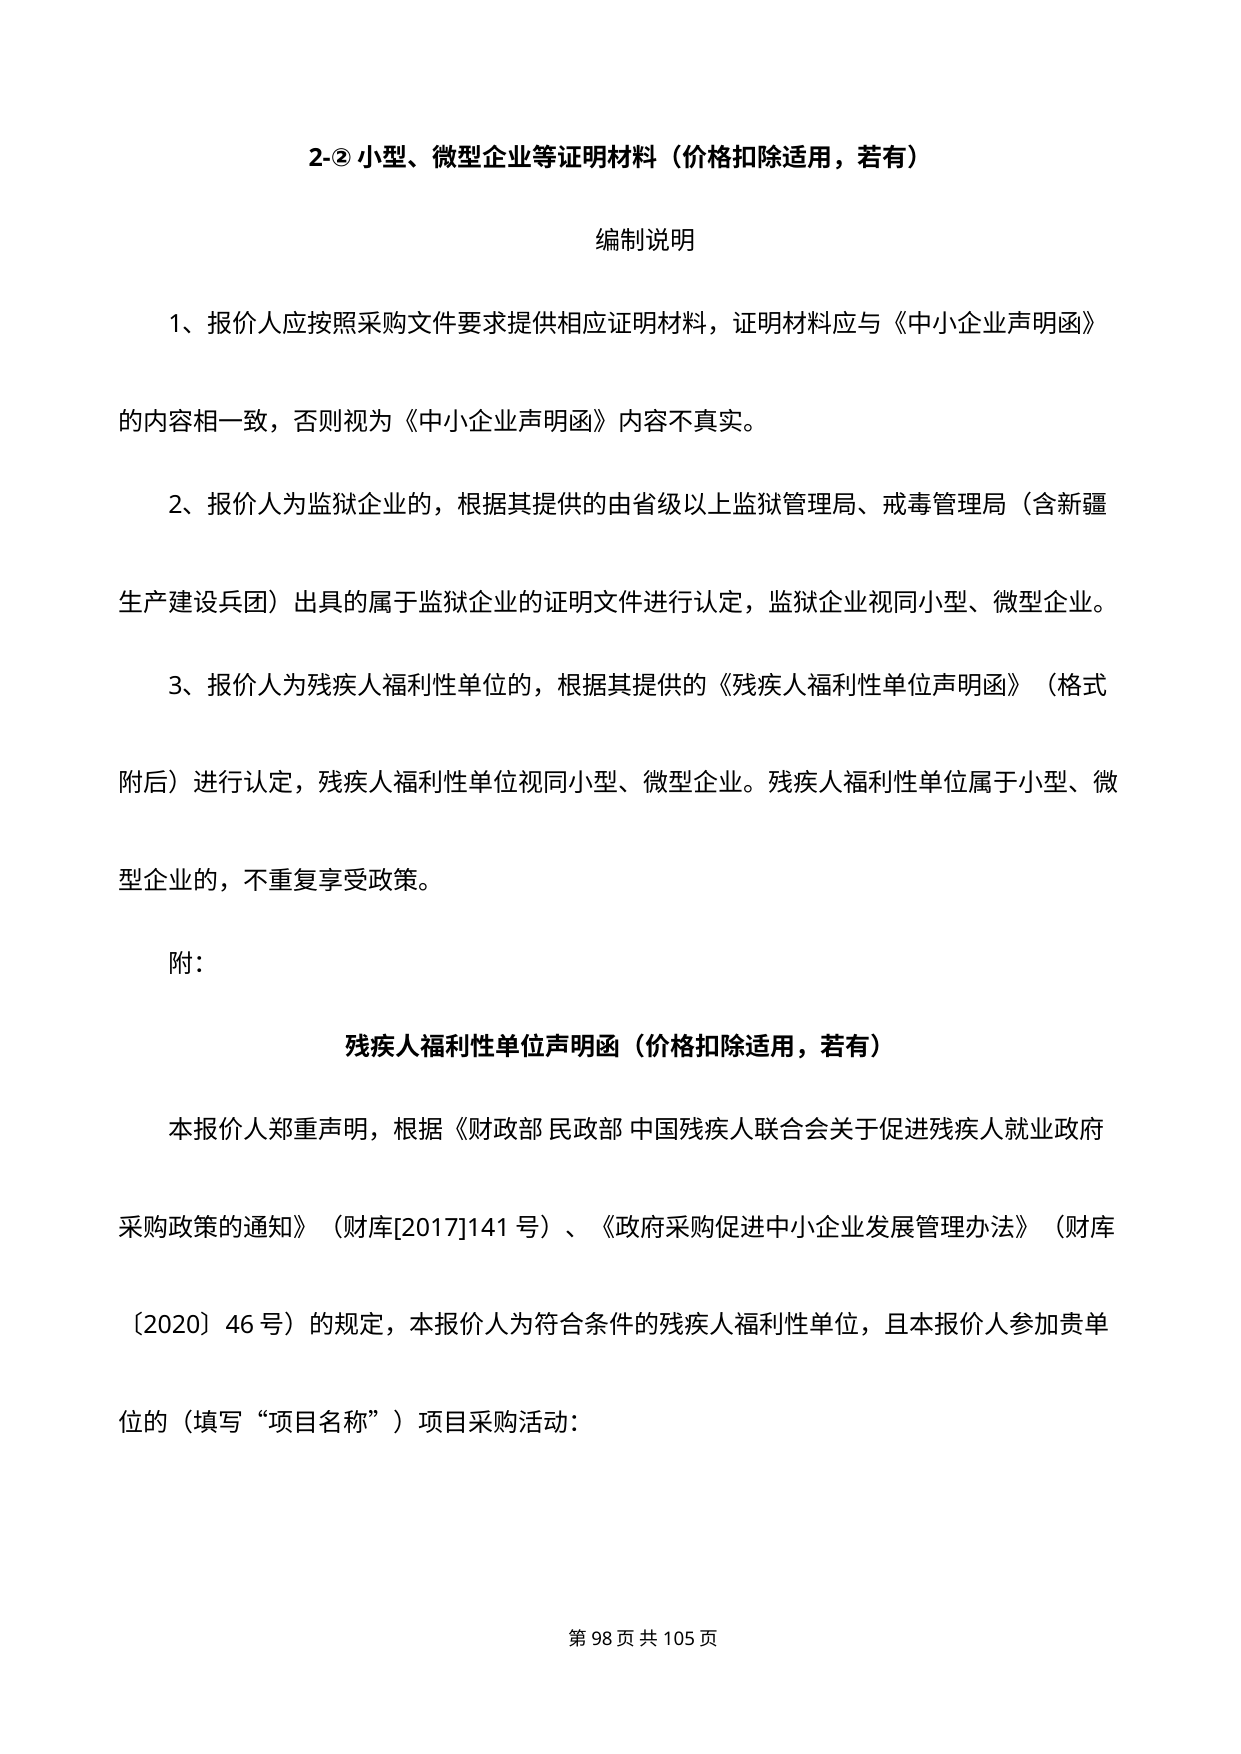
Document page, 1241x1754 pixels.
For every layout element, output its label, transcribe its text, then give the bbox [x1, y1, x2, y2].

text 本报价人郑重声明，根据《财政部 民政部 中国残疾人联合会关于促进残疾人就业政府采购政策的通知》（财库[2017]141号）、《政府采购促进中小企业发展管理办法》（财库〔2020〕46号）的规定，本报价人为符合条件的残疾人福利性单位，且本报价人参加贵单位的（填写“项目名称”）项目采购活动： [118, 1095, 1122, 1453]
text 2-②小型、微型企业等证明材料（价格扣除适用，若有） [118, 123, 1122, 188]
text 编制说明 [118, 206, 1122, 271]
text 附： [118, 929, 1122, 994]
text 3、报价人为残疾人福利性单位的，根据其提供的《残疾人福利性单位声明函》（格式附后）进行认定，残疾人福利性单位视同小型、微型企业。残疾人福利性单位属于小型、微型企业的，不重复享受政策。 [118, 651, 1122, 911]
text 1、报价人应按照采购文件要求提供相应证明材料，证明材料应与《中小企业声明函》的内容相一致，否则视为《中小企业声明函》内容不真实。 [118, 289, 1122, 452]
text 2、报价人为监狱企业的，根据其提供的由省级以上监狱管理局、戒毒管理局（含新疆生产建设兵团）出具的属于监狱企业的证明文件进行认定，监狱企业视同小型、微型企业。 [118, 470, 1122, 633]
text 残疾人福利性单位声明函（价格扣除适用，若有） [118, 1012, 1122, 1077]
